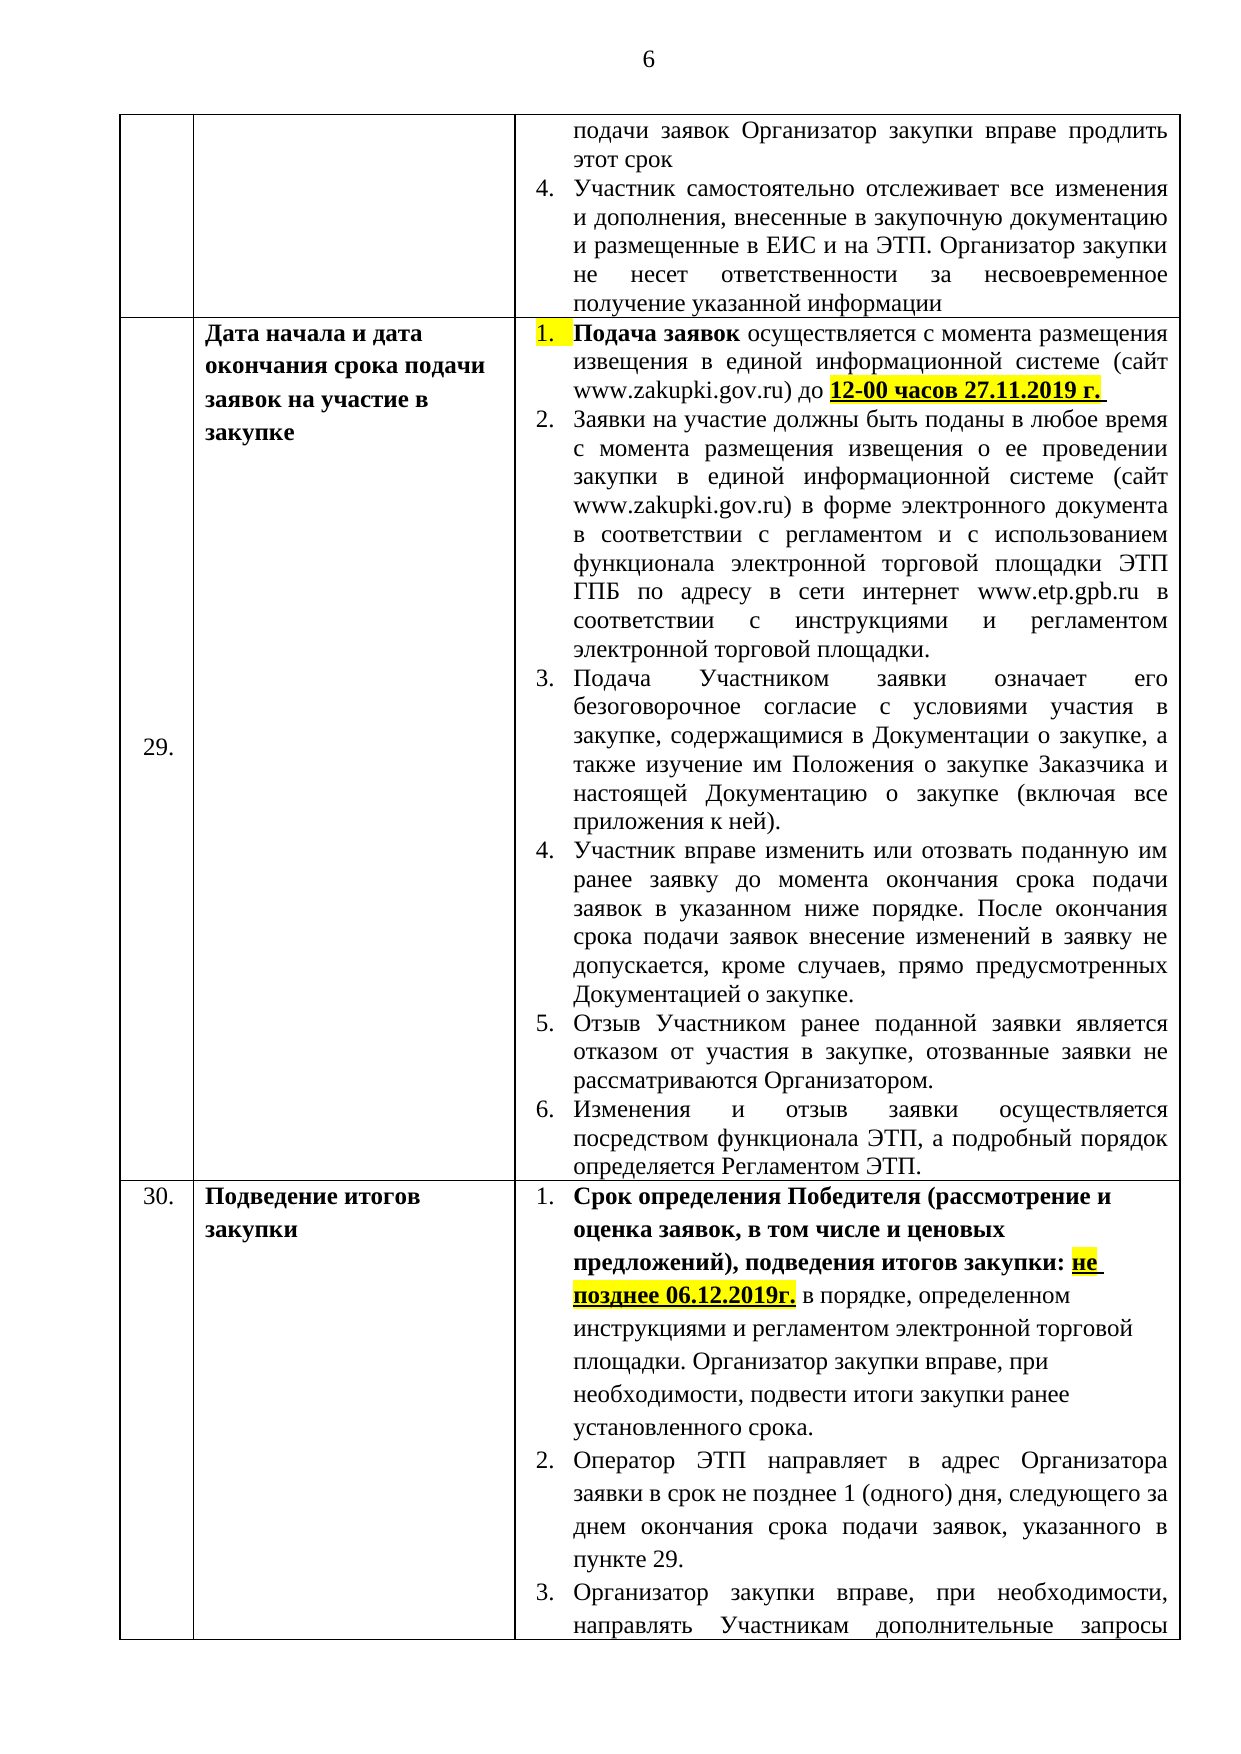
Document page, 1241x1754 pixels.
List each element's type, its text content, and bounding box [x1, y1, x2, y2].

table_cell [516, 115, 1179, 317]
table_cell [121, 115, 193, 317]
table_cell [121, 1181, 193, 1639]
table_cell Подача заявок осуществляется с момента размещения извещения в единой информационной системе (сайт www.zakupki.gov.ru) до 12-00 часов 27.11.2019 г. Заявки на участие должны быть поданы в любое время с момента размещения извещения о ее проведении закупки в единой информационной системе (сайт www.zakupki.gov.ru) в форме электронного документа в соответствии с регламентом и с использованием функционала электронной торговой площадки ЭТП ГПБ по адресу в сети интернет www.etp.gpb.ru в соответствии с инструкциями и регламентом электронной торговой площадки. Подача Участником заявки означает его безоговорочное согласие с условиями участия в закупке, содержащимися в Документации о закупке, а также изучение им Положения о закупке Заказчика и настоящей Документацию о закупке (включая все приложения к ней). Участник вправе изменить или отозвать поданную им ранее заявку до момента окончания срока подачи заявок в указанном ниже порядке. После окончания срока подачи заявок внесение изменений в заявку не допускается, кроме случаев, прямо предусмотренных Документацией о закупке. Отзыв Участником ранее поданной заявки является отказом от участия в закупке, отозванные заявки не рассматриваются Организатором. Изменения и отзыв заявки осуществляется посредством функционала ЭТП, а подробный порядок определяется Регламентом ЭТП. [516, 318, 1179, 1180]
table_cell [194, 1181, 514, 1639]
table_cell [121, 318, 193, 1180]
table_cell Дата начала и дата окончания срока подачи заявок на участие в закупке [194, 318, 514, 1180]
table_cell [194, 115, 514, 317]
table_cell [516, 1181, 1179, 1639]
